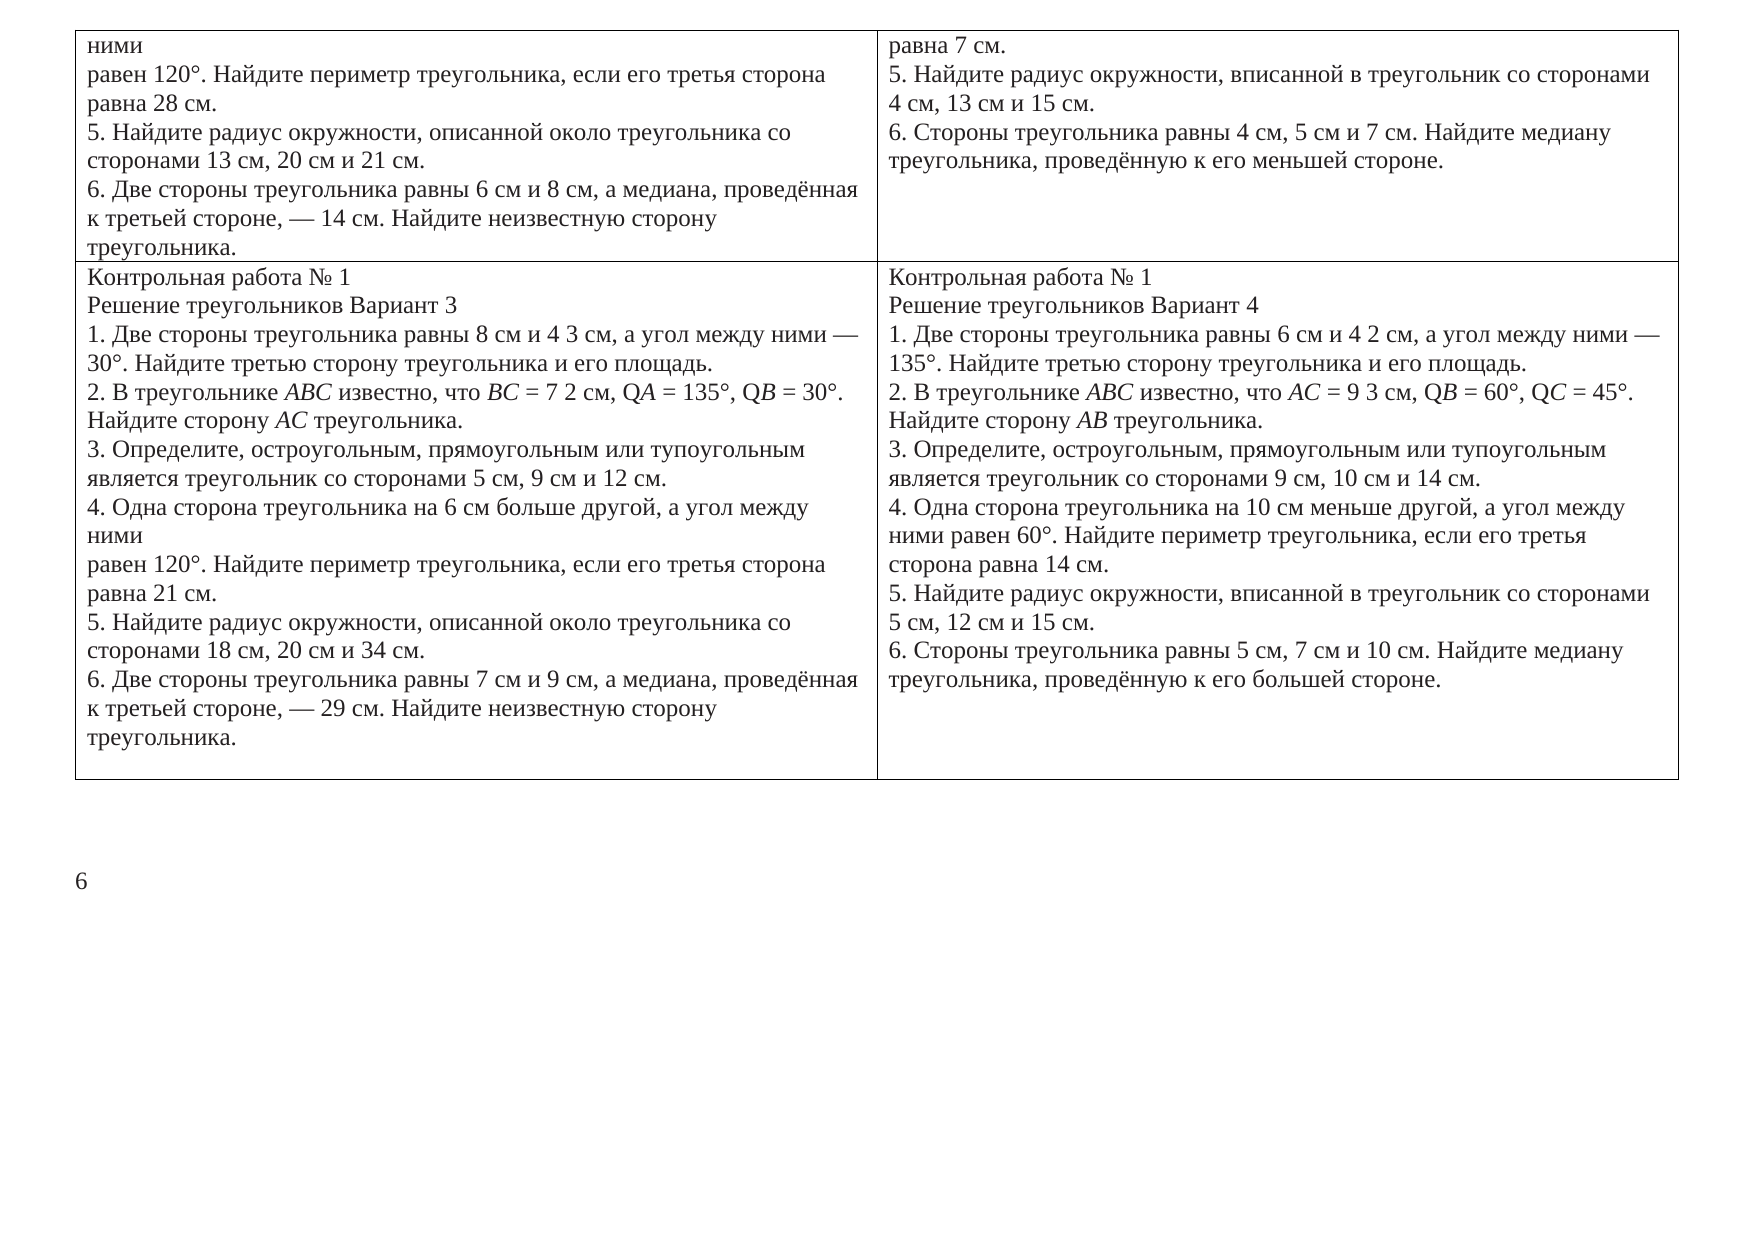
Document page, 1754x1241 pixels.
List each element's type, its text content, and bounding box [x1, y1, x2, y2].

table_cell Контрольная работа № 1 Решение треугольников Вариант 4 1. Две стороны треугольника равны 6 см и 4 2 см, а угол между ними — 135°. Найдите третью сторону треугольника и его площадь. 2. В треугольнике ABC известно, что AC = 9 3 см, QB = 60°, QC = 45°. Найдите сторону AB треугольника. 3. Определите, остроугольным, прямоугольным или тупоугольным является треугольник со сторонами 9 см, 10 см и 14 см. 4. Одна сторона треугольника на 10 см меньше другой, а угол между ними равен 60°. Найдите периметр треугольника, если его третья сторона равна 14 см. 5. Найдите радиус окружности, вписанной в треугольник со сторонами 5 см, 12 см и 15 см. 6. Стороны треугольника равны 5 см, 7 см и 10 см. Найдите медиану треугольника, проведённую к его большей стороне. [878, 262, 1678, 778]
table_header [878, 31, 1678, 261]
table_cell Контрольная работа № 1 Решение треугольников Вариант 3 1. Две стороны треугольника равны 8 см и 4 3 см, а угол между ними — 30°. Найдите третью сторону треугольника и его площадь. 2. В треугольнике ABC известно, что BC = 7 2 см, QA = 135°, QB = 30°. Найдите сторону AC треугольника. 3. Определите, остроугольным, прямоугольным или тупоугольным является треугольник со сторонами 5 см, 9 см и 12 см. 4. Одна сторона треугольника на 6 см больше другой, а угол между ними равен 120°. Найдите периметр треугольника, если его третья сторона равна 21 см. 5. Найдите радиус окружности, описанной около треугольника со сторонами 18 см, 20 см и 34 см. 6. Две стороны треугольника равны 7 см и 9 см, а медиана, проведённая к третьей стороне, — 29 см. Найдите неизвестную сторону треугольника. [76, 262, 877, 778]
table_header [76, 31, 877, 261]
text 6 [75, 866, 1679, 894]
